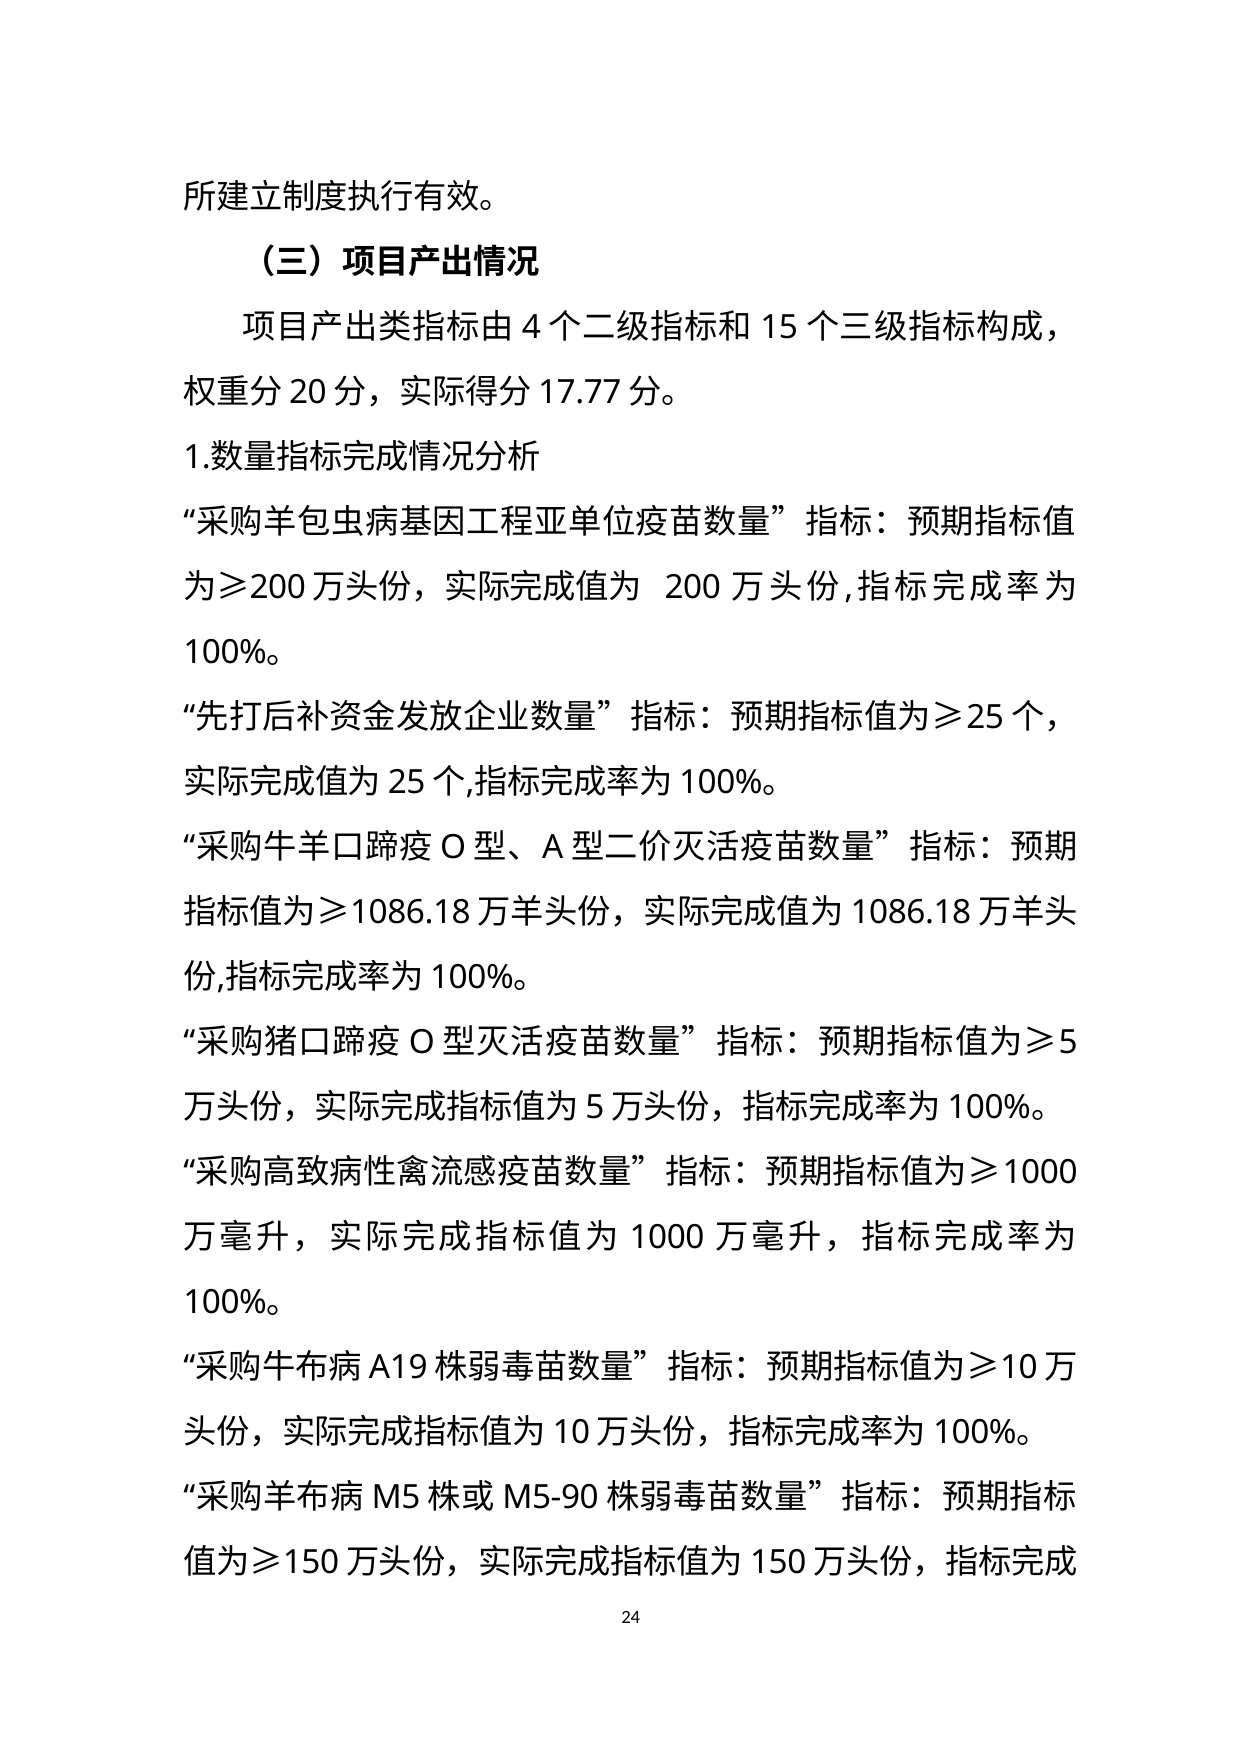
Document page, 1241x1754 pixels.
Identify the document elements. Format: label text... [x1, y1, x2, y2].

text 项目产出类指标由4个二级指标和15个三级指标构成，权重分20分，实际得分17.77分。 1.数量指标完成情况分析 “采购羊包虫病基因工程亚单位疫苗数量”指标：预期指标值为≥200万头份，实际完成值为 200万头份,指标完成率为100%。 [183, 292, 1078, 682]
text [183, 682, 1078, 1592]
text （三）项目产出情况 [183, 227, 1078, 292]
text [183, 162, 1078, 227]
